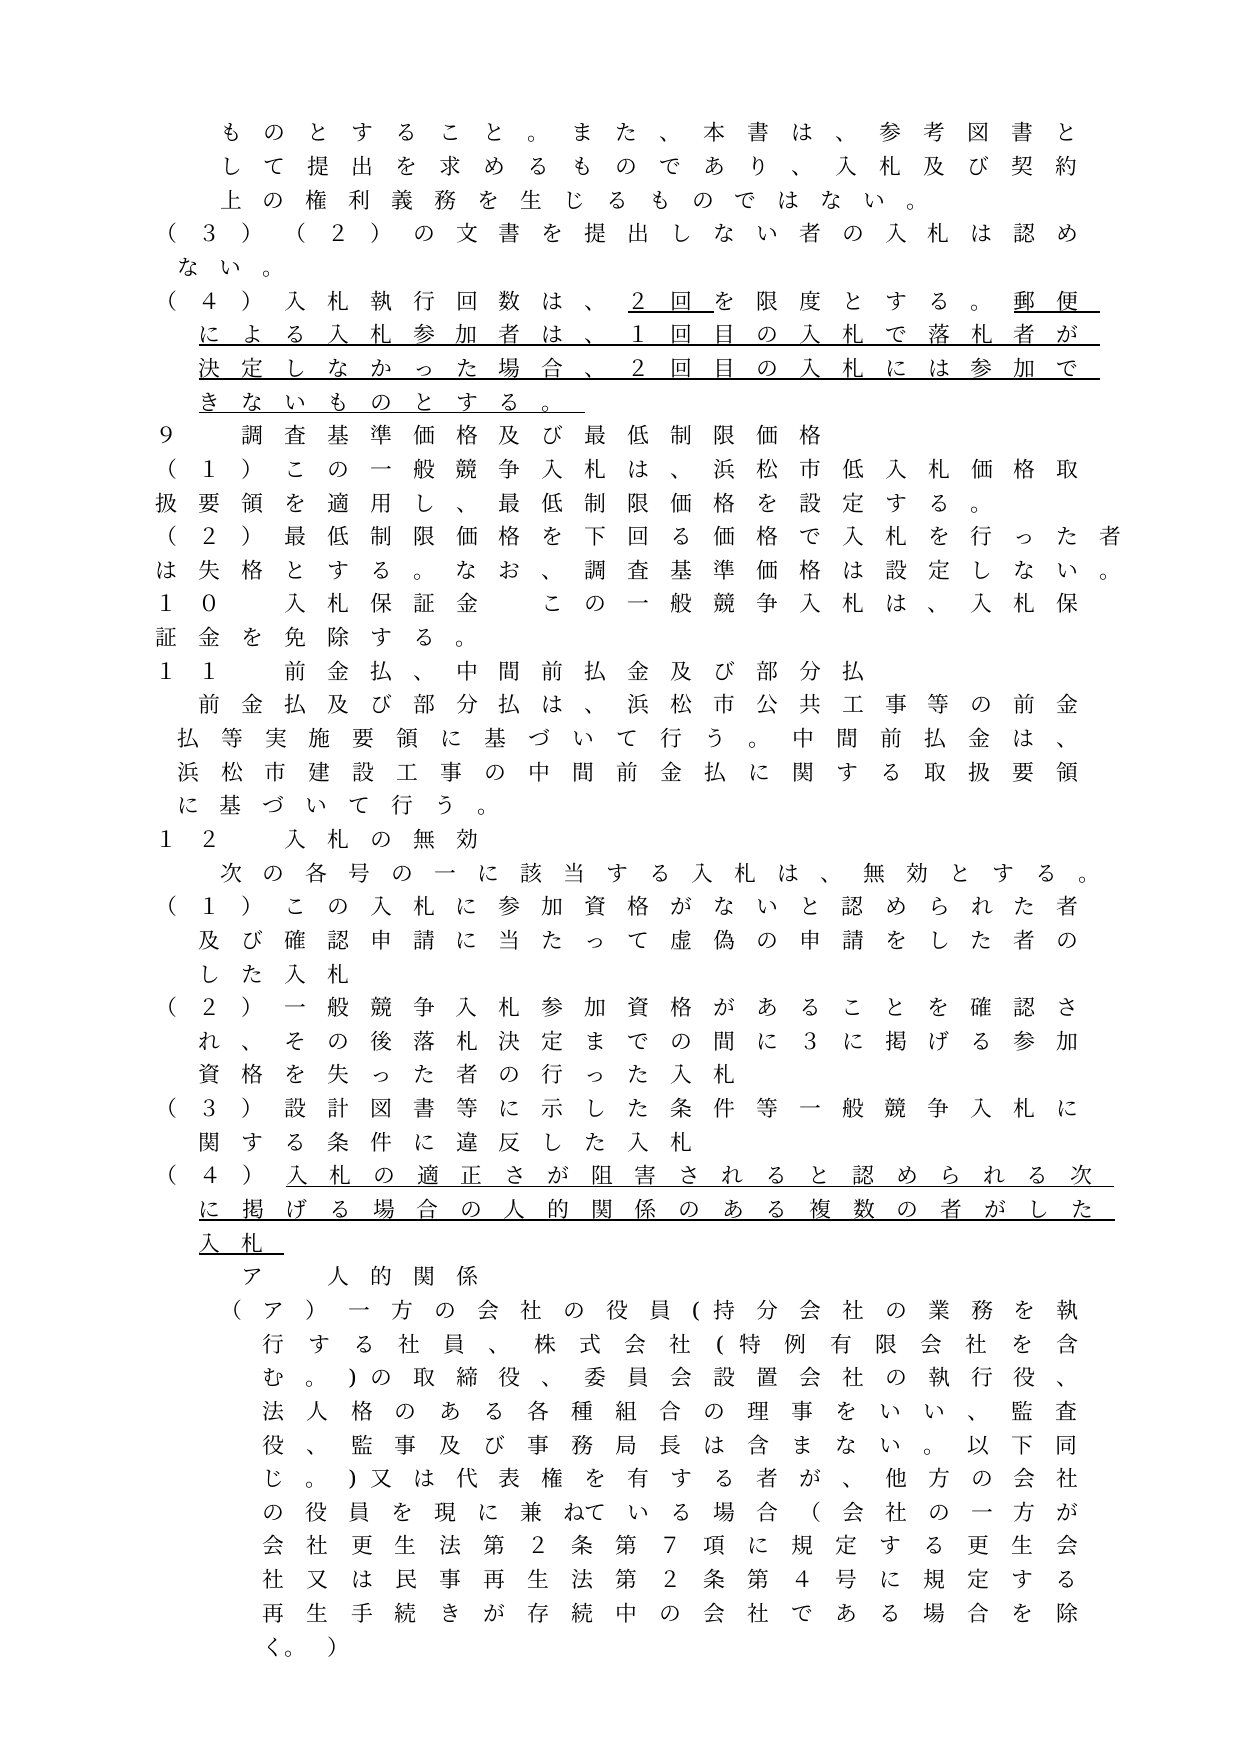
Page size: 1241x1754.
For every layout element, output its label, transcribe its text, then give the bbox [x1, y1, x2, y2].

text （３）設計図書等に示した条件等一般競争入札に関する条件に違反した入札 [155, 1090, 1099, 1158]
text 次の各号の一に該当する入札は、無効とする。 [201, 855, 1099, 888]
text １１ 前金払、中間前払金及び部分払 [155, 653, 1099, 687]
text （１）この一般競争入札は、浜松市低入札価格取扱要領を適用し、最低制限価格を設定する。 [155, 451, 1099, 518]
text ９ 調査基準価格及び最低制限価格 [155, 417, 1099, 451]
text （２）一般競争入札参加資格があることを確認され、その後落札決定までの間に３に掲げる参加資格を失った者の行った入札 [155, 989, 1099, 1090]
text （４）入札執行回数は、２回を限度とする。郵便による入札参加者は、１回目の入札で落札者が決定しなかった場合、２回目の入札には参加できないものとする。 [155, 283, 1099, 417]
text （ア）一方の会社の役員(持分会社の業務を執行する社員、株式会社(特例有限会社を含む。)の取締役、委員会設置会社の執行役、法人格のある各種組合の理事をいい、監査役、監事及び事務局長は含まない。以下同じ。)又は代表権を有する者が、他方の会社の役員を現に兼ねている場合（会社の一方が会社更生法第２条第７項に規定する更生会社又は民事再生法第２条第４号に規定する再生手続きが存続中の会社である場合を除く。） [220, 1292, 1099, 1662]
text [198, 114, 1099, 216]
text （３）（２）の文書を提出しない者の入札は認めない。 [155, 216, 1099, 283]
text （１）この入札に参加資格がないと認められた者及び確認申請に当たって虚偽の申請をした者のした入札 [155, 888, 1099, 989]
text 前金払及び部分払は、浜松市公共工事等の前金払等実施要領に基づいて行う。中間前払金は、浜松市建設工事の中間前金払に関する取扱要領に基づいて行う。 [177, 687, 1099, 821]
text ア 人的関係 [155, 1258, 1099, 1292]
text （２）最低制限価格を下回る価格で入札を行った者は失格とする。なお、調査基準価格は設定しない。 [155, 518, 1144, 586]
text １２ 入札の無効 [155, 821, 1099, 855]
text １０ 入札保証金 この一般競争入札は、入札保証金を免除する。 [155, 586, 1099, 653]
text （４）入札の適正さが阻害されると認められる次に掲げる場合の人的関係のある複数の者がした入札 [155, 1158, 1114, 1258]
